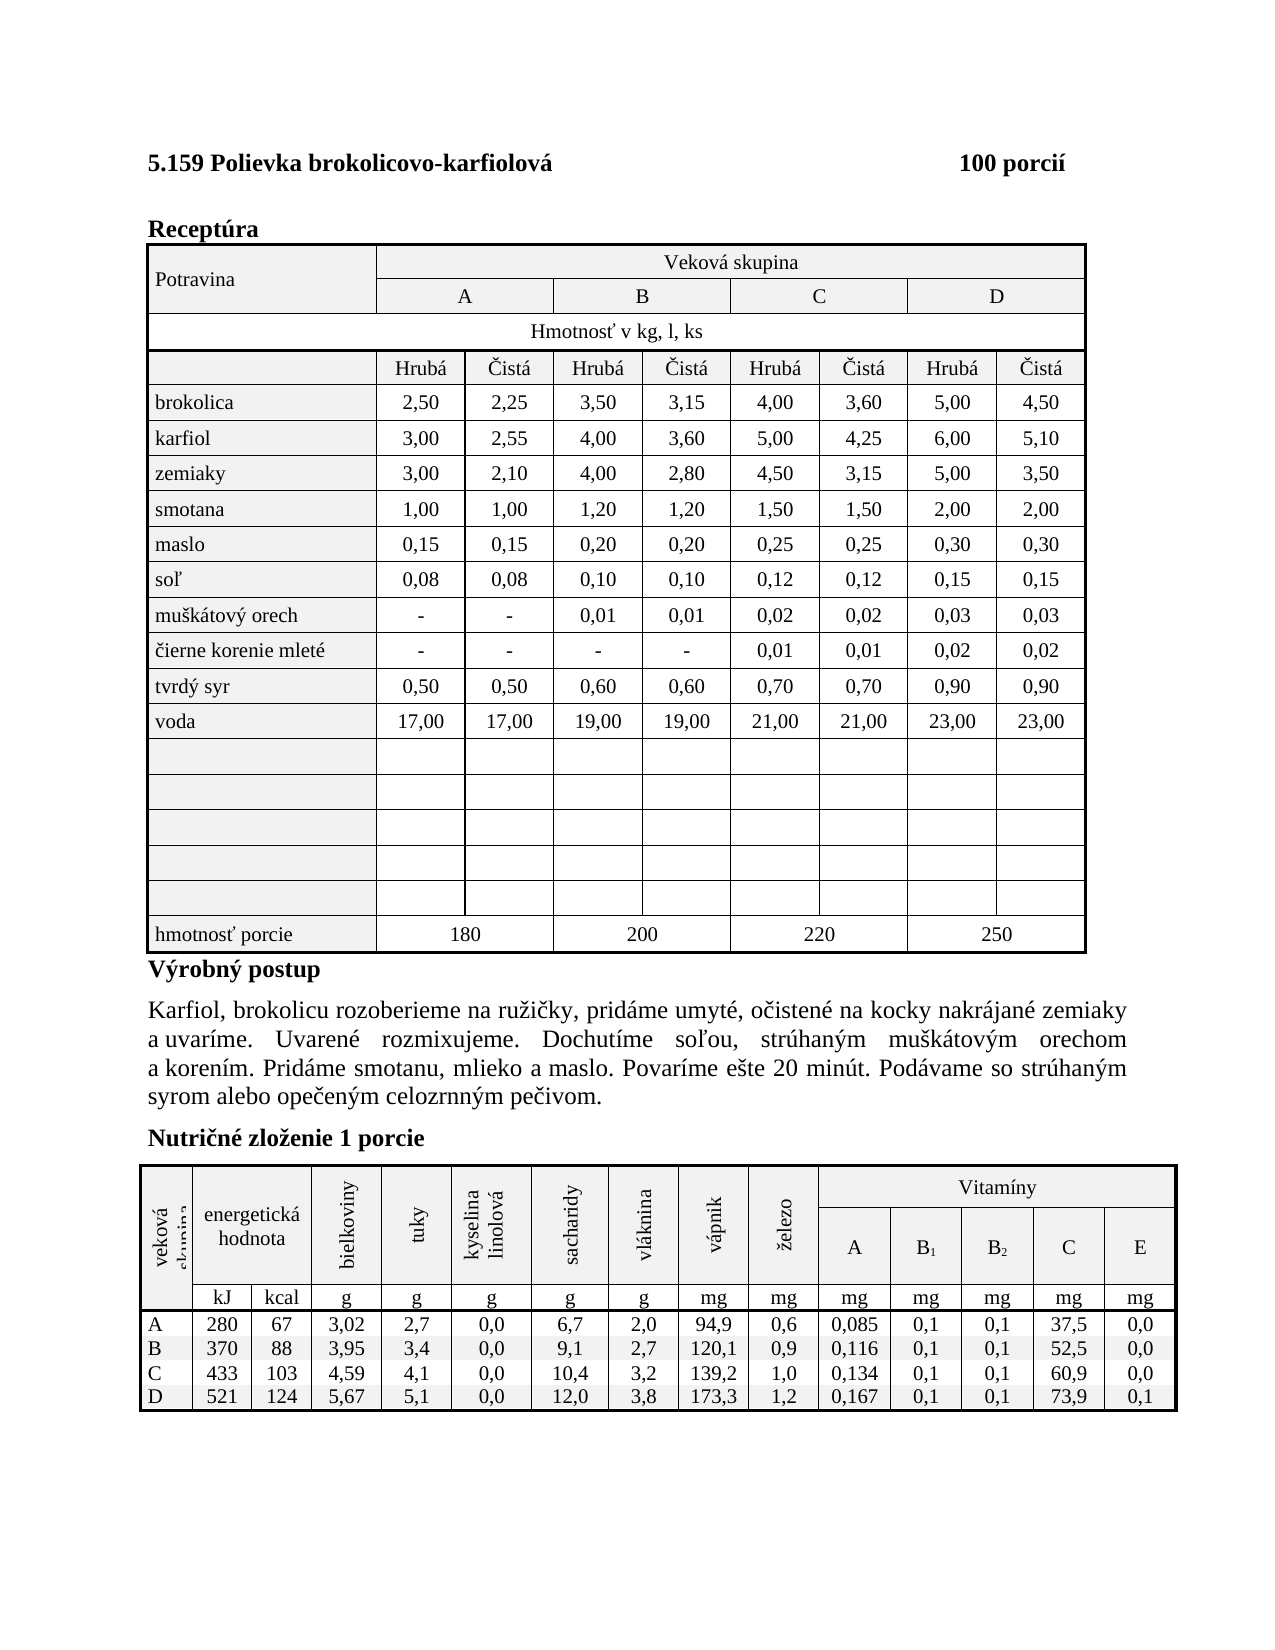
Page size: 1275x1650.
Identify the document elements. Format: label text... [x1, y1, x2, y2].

table_cell 4,50 [731, 456, 819, 490]
table_cell C [1034, 1208, 1104, 1284]
table_cell [149, 881, 376, 915]
table_cell 0,1 [962, 1385, 1033, 1408]
table_cell [643, 739, 730, 774]
table_cell 60,9 [1034, 1360, 1104, 1384]
table_header kyselina linolová [452, 1167, 531, 1284]
table_cell [997, 881, 1084, 915]
table_cell [908, 739, 996, 774]
table_cell 0,1 [962, 1360, 1033, 1384]
table_cell [377, 810, 464, 844]
table_cell 5,10 [997, 421, 1084, 455]
table_cell C [731, 279, 907, 313]
table_cell 3,2 [609, 1360, 678, 1384]
table_cell B1 [891, 1208, 961, 1284]
table_cell - [466, 598, 553, 632]
table_cell [820, 810, 907, 844]
table_cell A [377, 279, 553, 313]
table_cell [643, 775, 730, 809]
table_cell mg [891, 1285, 961, 1309]
table_cell 0,0 [1105, 1360, 1174, 1384]
table_cell 2,25 [466, 385, 553, 419]
table_cell 94,9 [679, 1312, 748, 1336]
table_cell Hrubá [554, 352, 642, 384]
table_cell 0,30 [997, 527, 1084, 561]
table_cell 0,25 [731, 527, 819, 561]
table_cell 0,90 [997, 669, 1084, 703]
table_cell smotana [149, 491, 376, 526]
table_cell zemiaky [149, 456, 376, 490]
table_cell 0,0 [452, 1312, 531, 1336]
table_cell 0,1 [891, 1336, 961, 1360]
table_cell 5,00 [908, 456, 996, 490]
table_cell 3,60 [820, 385, 907, 419]
table_cell soľ [149, 562, 376, 597]
table_cell 0,1 [962, 1312, 1033, 1336]
table_cell 19,00 [643, 704, 730, 738]
table_cell 4,25 [820, 421, 907, 455]
table_cell 0,50 [466, 669, 553, 703]
table_cell 0,10 [643, 562, 730, 597]
table_cell brokolica [149, 385, 376, 419]
table_cell 19,00 [554, 704, 642, 738]
table_cell 0,15 [377, 527, 464, 561]
table_cell 0,01 [820, 633, 907, 667]
table_cell [731, 775, 819, 809]
table_cell B2 [962, 1208, 1033, 1284]
table_cell 0,02 [820, 598, 907, 632]
table_cell [731, 810, 819, 844]
table_cell 0,70 [731, 669, 819, 703]
table_cell 0,167 [819, 1385, 890, 1408]
table_cell 6,7 [532, 1312, 608, 1336]
table_cell čierne korenie mleté [149, 633, 376, 667]
table_cell 124 [252, 1385, 311, 1408]
table_cell 0,0 [452, 1385, 531, 1408]
table_header Veková skupina [377, 246, 1084, 278]
table_cell 120,1 [679, 1336, 748, 1360]
table_cell 0,50 [377, 669, 464, 703]
table_cell [149, 846, 376, 880]
table_cell C [142, 1360, 192, 1384]
table_cell 0,1 [891, 1360, 961, 1384]
table_cell 1,20 [643, 491, 730, 526]
table_cell [820, 739, 907, 774]
table_cell hmotnosť porcie [149, 916, 376, 951]
text Výrobný postup [148, 954, 1127, 983]
table_cell 9,1 [532, 1336, 608, 1360]
table_cell 4,00 [554, 456, 642, 490]
table_cell 5,1 [382, 1385, 451, 1408]
table_cell 0,60 [643, 669, 730, 703]
text Nutričné zloženie 1 porcie [148, 1123, 1127, 1151]
table_cell 370 [193, 1336, 251, 1360]
table_cell [554, 775, 642, 809]
table_header Potravina [149, 246, 376, 313]
table_cell [149, 775, 376, 809]
table_cell D [142, 1385, 192, 1408]
table_cell [908, 810, 996, 844]
table_header bielkoviny [312, 1167, 381, 1284]
table_cell 17,00 [377, 704, 464, 738]
table_header energetická hodnota [193, 1167, 311, 1284]
table_cell 1,00 [466, 491, 553, 526]
table_cell [731, 739, 819, 774]
table_cell 2,80 [643, 456, 730, 490]
table_cell 0,134 [819, 1360, 890, 1384]
table_cell [908, 881, 996, 915]
table_cell kcal [252, 1285, 311, 1309]
table_cell 173,3 [679, 1385, 748, 1408]
table_cell [731, 881, 819, 915]
table_cell 0,02 [908, 633, 996, 667]
table_cell 23,00 [997, 704, 1084, 738]
table_cell 3,95 [312, 1336, 381, 1360]
table_cell 2,7 [609, 1336, 678, 1360]
table_cell [149, 352, 376, 384]
table_cell 0,6 [749, 1312, 818, 1336]
table_cell 2,55 [466, 421, 553, 455]
table_cell 3,50 [997, 456, 1084, 490]
table_cell 4,00 [554, 421, 642, 455]
table_cell 180 [377, 916, 553, 951]
table_cell g [452, 1285, 531, 1309]
table_cell 10,4 [532, 1360, 608, 1384]
table_cell 4,1 [382, 1360, 451, 1384]
table_cell 3,00 [377, 421, 464, 455]
table_cell [820, 846, 907, 880]
table_cell 2,00 [997, 491, 1084, 526]
table_cell 0,0 [452, 1360, 531, 1384]
table_cell [466, 846, 553, 880]
table_cell - [466, 633, 553, 667]
table_cell mg [1034, 1285, 1104, 1309]
table_cell - [377, 598, 464, 632]
table_cell 0,01 [643, 598, 730, 632]
table_cell 12,0 [532, 1385, 608, 1408]
table_cell 103 [252, 1360, 311, 1384]
table_cell 0,1 [1105, 1385, 1174, 1408]
table_cell B [142, 1336, 192, 1360]
table_cell g [382, 1285, 451, 1309]
table_cell Čistá [466, 352, 553, 384]
table_cell [466, 739, 553, 774]
table_cell Čistá [997, 352, 1084, 384]
table_cell 0,70 [820, 669, 907, 703]
table_cell 5,67 [312, 1385, 381, 1408]
table_cell 4,00 [731, 385, 819, 419]
table_cell - [643, 633, 730, 667]
table_cell [554, 810, 642, 844]
table_cell [149, 739, 376, 774]
table_cell 1,20 [554, 491, 642, 526]
table_cell 0,1 [891, 1312, 961, 1336]
table_cell 88 [252, 1336, 311, 1360]
table_cell 0,08 [466, 562, 553, 597]
table_cell A [142, 1312, 192, 1336]
table_cell 0,0 [452, 1336, 531, 1360]
table_cell Čistá [643, 352, 730, 384]
table_cell 0,15 [466, 527, 553, 561]
table_cell 3,15 [820, 456, 907, 490]
table_cell 433 [193, 1360, 251, 1384]
table_cell 0,20 [554, 527, 642, 561]
table_header tuky [382, 1167, 451, 1284]
table_cell [466, 775, 553, 809]
table_cell [643, 881, 730, 915]
table_cell 67 [252, 1312, 311, 1336]
table_cell 3,00 [377, 456, 464, 490]
table_cell 0,03 [908, 598, 996, 632]
table_header Vitamíny [819, 1167, 1174, 1207]
table_cell 220 [731, 916, 907, 951]
table_cell tvrdý syr [149, 669, 376, 703]
table_cell 0,02 [731, 598, 819, 632]
text 5.159 Polievka brokolicovo-karfiolová 100 porcií [148, 148, 1127, 176]
table_cell 5,00 [908, 385, 996, 419]
text Receptúra [148, 214, 1127, 242]
table_cell E [1105, 1208, 1174, 1284]
table_cell [997, 739, 1084, 774]
table_cell 0,03 [997, 598, 1084, 632]
table_cell karfiol [149, 421, 376, 455]
table_cell [908, 775, 996, 809]
table_cell 6,00 [908, 421, 996, 455]
table_cell muškátový orech [149, 598, 376, 632]
table_cell 0,01 [731, 633, 819, 667]
table_cell Hrubá [731, 352, 819, 384]
table_cell 21,00 [820, 704, 907, 738]
table_cell D [908, 279, 1084, 313]
table_cell [643, 846, 730, 880]
table_cell 5,00 [731, 421, 819, 455]
table_cell g [609, 1285, 678, 1309]
table_cell [820, 775, 907, 809]
table_cell [643, 810, 730, 844]
table_cell 0,15 [997, 562, 1084, 597]
table_cell maslo [149, 527, 376, 561]
table_cell 1,50 [731, 491, 819, 526]
table_header vápnik [679, 1167, 748, 1284]
table_cell B [554, 279, 730, 313]
table_cell 0,9 [749, 1336, 818, 1360]
table_cell 4,59 [312, 1360, 381, 1384]
table_cell 0,60 [554, 669, 642, 703]
table_cell 0,0 [1105, 1312, 1174, 1336]
table_cell [377, 846, 464, 880]
table_cell 0,12 [820, 562, 907, 597]
table_cell [997, 846, 1084, 880]
text Karfiol, brokolicu rozoberieme na ružičky, pridáme umyté, očistené na kocky nakrájané zemiaky a uvaríme. Uvarené rozmixujeme. Dochutíme soľou, strúhaným muškátovým orechom a korením. Pridáme smotanu, mlieko a maslo. Povaríme ešte 20 minút. Podávame so strúhaným syrom alebo opečeným celozrnným pečivom. [148, 995, 1127, 1110]
table_cell 0,30 [908, 527, 996, 561]
table_cell 0,116 [819, 1336, 890, 1360]
table_cell 3,60 [643, 421, 730, 455]
table_cell 200 [554, 916, 730, 951]
table_cell mg [679, 1285, 748, 1309]
table_cell 3,50 [554, 385, 642, 419]
table_cell 0,0 [1105, 1336, 1174, 1360]
table_cell mg [962, 1285, 1033, 1309]
table_cell 23,00 [908, 704, 996, 738]
table_cell [997, 775, 1084, 809]
table_cell [377, 881, 464, 915]
table_cell 0,1 [891, 1385, 961, 1408]
table_cell 0,20 [643, 527, 730, 561]
table_cell Čistá [820, 352, 907, 384]
table_cell 3,8 [609, 1385, 678, 1408]
table_cell 1,50 [820, 491, 907, 526]
table_cell 2,00 [908, 491, 996, 526]
table_cell 0,25 [820, 527, 907, 561]
table_cell 4,50 [997, 385, 1084, 419]
table_cell Hmotnosť v kg, l, ks [149, 314, 1084, 349]
table_header veková skupina [142, 1167, 192, 1309]
table_cell 52,5 [1034, 1336, 1104, 1360]
table_cell 3,02 [312, 1312, 381, 1336]
table_cell 17,00 [466, 704, 553, 738]
table_cell 1,00 [377, 491, 464, 526]
table_cell 139,2 [679, 1360, 748, 1384]
table_cell [377, 739, 464, 774]
table_cell 0,10 [554, 562, 642, 597]
table_cell 1,0 [749, 1360, 818, 1384]
table_cell [554, 739, 642, 774]
table_cell 521 [193, 1385, 251, 1408]
table_cell [997, 810, 1084, 844]
table_cell kJ [193, 1285, 251, 1309]
table_cell Hrubá [908, 352, 996, 384]
table_cell mg [1105, 1285, 1174, 1309]
table_cell voda [149, 704, 376, 738]
table_cell g [312, 1285, 381, 1309]
table_cell 280 [193, 1312, 251, 1336]
table_cell [554, 846, 642, 880]
table_cell [149, 810, 376, 844]
table_cell mg [749, 1285, 818, 1309]
table_cell 0,12 [731, 562, 819, 597]
table_cell [554, 881, 642, 915]
table_cell 250 [908, 916, 1084, 951]
table_cell 3,15 [643, 385, 730, 419]
table_header sacharidy [532, 1167, 608, 1284]
table_cell A [819, 1208, 890, 1284]
table_cell [466, 881, 553, 915]
table_cell 1,2 [749, 1385, 818, 1408]
table_cell [731, 846, 819, 880]
table_cell 0,01 [554, 598, 642, 632]
table_cell [820, 881, 907, 915]
table_cell 2,7 [382, 1312, 451, 1336]
table_cell g [532, 1285, 608, 1309]
table_cell [908, 846, 996, 880]
table_cell Hrubá [377, 352, 464, 384]
table_cell 2,10 [466, 456, 553, 490]
table_header železo [749, 1167, 818, 1284]
table_cell 73,9 [1034, 1385, 1104, 1408]
table_cell 0,02 [997, 633, 1084, 667]
table_cell 0,90 [908, 669, 996, 703]
table_cell 2,0 [609, 1312, 678, 1336]
table_header vláknina [609, 1167, 678, 1284]
table_cell - [554, 633, 642, 667]
table_cell 0,15 [908, 562, 996, 597]
table_cell 21,00 [731, 704, 819, 738]
table_cell - [377, 633, 464, 667]
table_cell [377, 775, 464, 809]
table_cell 2,50 [377, 385, 464, 419]
table_cell 0,085 [819, 1312, 890, 1336]
table_cell [466, 810, 553, 844]
table_cell mg [819, 1285, 890, 1309]
table_cell 37,5 [1034, 1312, 1104, 1336]
table_cell 0,1 [962, 1336, 1033, 1360]
table_cell 0,08 [377, 562, 464, 597]
table_cell 3,4 [382, 1336, 451, 1360]
